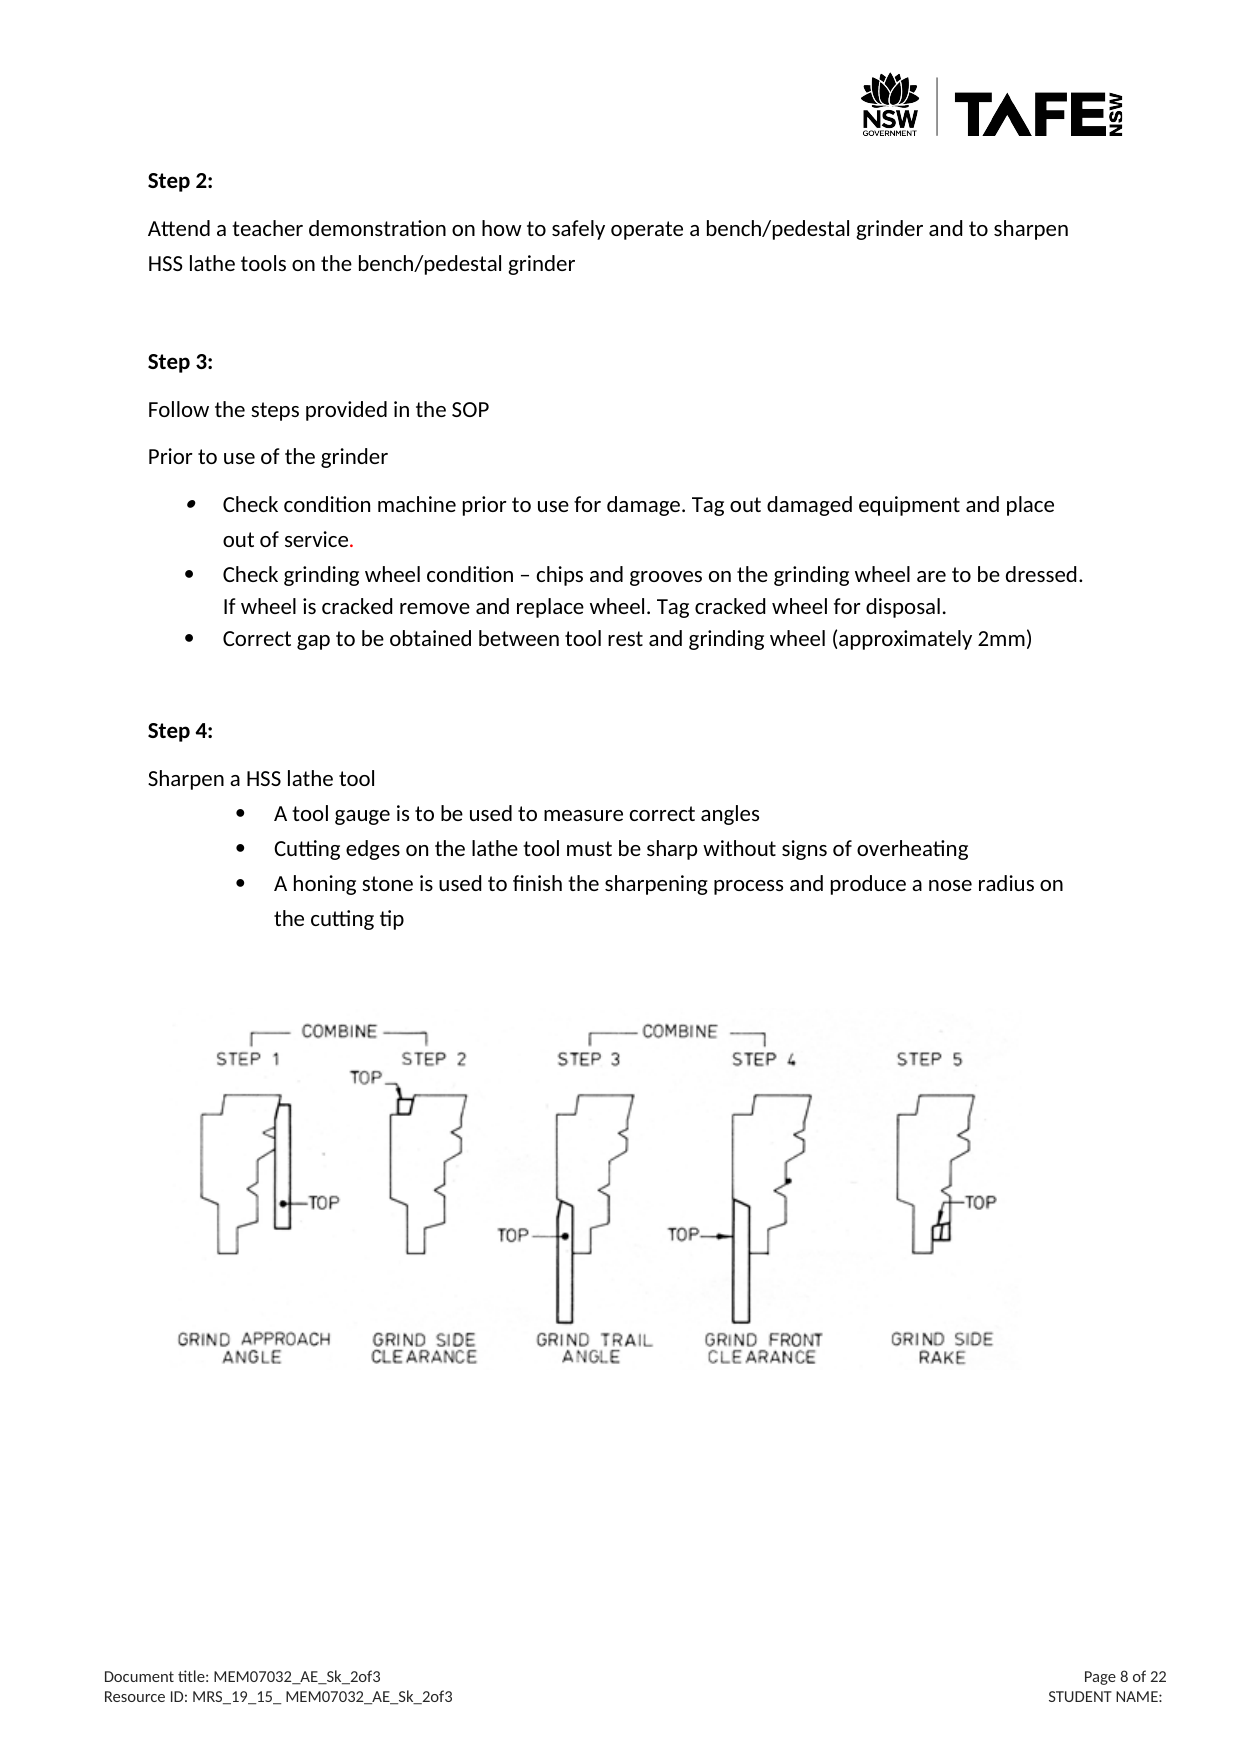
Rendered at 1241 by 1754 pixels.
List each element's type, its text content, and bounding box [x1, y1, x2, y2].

list A honing stone is used to finish the sharpening process and produce a nose radius on the cutting tip [236, 869, 1092, 932]
text Step 2: [148, 167, 1092, 194]
list A tool gauge is to be used to measure correct angles [236, 799, 1092, 827]
list Check condition machine prior to use for damage. Tag out damaged equipment and place out of service. [185, 490, 1092, 553]
picture [861, 71, 1123, 137]
picture [147, 1008, 1039, 1370]
text Prior to use of the grinder [148, 442, 1092, 470]
list Cutting edges on the lathe tool must be sharp without signs of overheating [236, 834, 1092, 862]
text Attend a teacher demonstration on how to safely operate a bench/pedestal grinder and to sharpen HSS lathe tools on the bench/pedestal grinder [148, 214, 1092, 277]
text Step 3: [148, 347, 1092, 375]
list Correct gap to be obtained between tool rest and grinding wheel (approximately 2mm) [185, 624, 1092, 652]
list Check grinding wheel condition – chips and grooves on the grinding wheel are to be dressed. If wheel is cracked remove and replace wheel. Tag cracked wheel for disposal. [185, 560, 1092, 620]
text Follow the steps provided in the SOP [148, 395, 1092, 423]
text Step 4: [148, 716, 1092, 744]
list Sharpen a HSS lathe tool [148, 764, 1092, 792]
